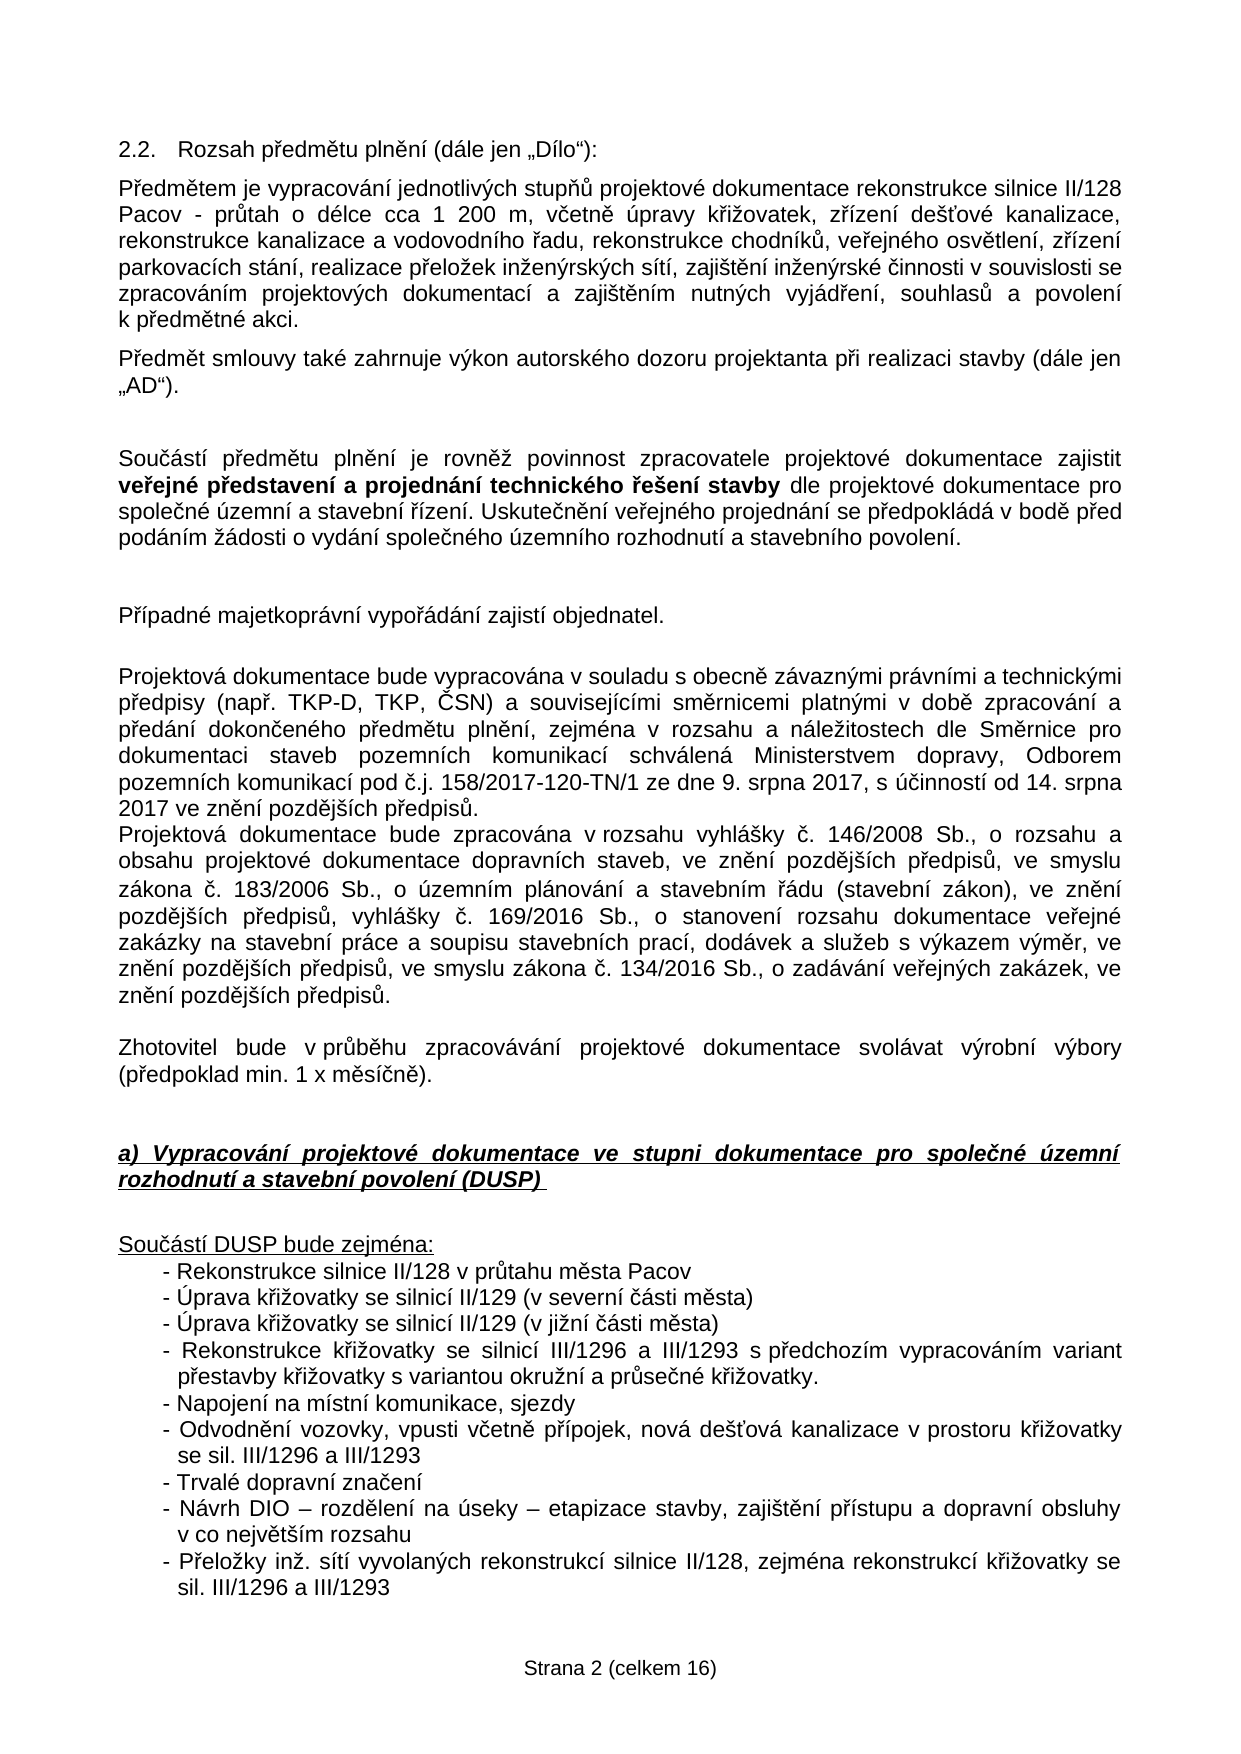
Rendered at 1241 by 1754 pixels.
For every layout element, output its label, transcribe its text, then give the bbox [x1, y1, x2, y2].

text Případné majetkoprávní vypořádání zajistí objednatel. [118, 602, 1122, 628]
text Předmět smlouvy také zahrnuje výkon autorského dozoru projektanta při realizaci stavby (dále jen „AD“). [118, 345, 1122, 398]
text - Napojení na místní komunikace, sjezdy [162, 1389, 1122, 1416]
text - Návrh DIO – rozdělení na úseky – etapizace stavby, zajištění přístupu a dopravní obsluhy v co největším rozsahu [162, 1495, 1122, 1548]
text Zhotovitel bude v průběhu zpracovávání projektové dokumentace svolávat výrobní výbory (předpoklad min. 1 x měsíčně). [118, 1034, 1122, 1087]
text Předmětem je vypracování jednotlivých stupňů projektové dokumentace rekonstrukce silnice II/128 Pacov - průtah o délce cca 1 200 m, včetně úpravy křižovatek, zřízení dešťové kanalizace, rekonstrukce kanalizace a vodovodního řadu, rekonstrukce chodníků, veřejného osvětlení, zřízení parkovacích stání, realizace přeložek inženýrských sítí, zajištění inženýrské činnosti v souvislosti se zpracováním projektových dokumentací a zajištěním nutných vyjádření, souhlasů a povolení k předmětné akci. [118, 175, 1122, 333]
text - Přeložky inž. sítí vyvolaných rekonstrukcí silnice II/128, zejména rekonstrukcí křižovatky se sil. III/1296 a III/1293 [162, 1548, 1122, 1600]
text - Rekonstrukce silnice II/128 v průtahu města Pacov [162, 1258, 1122, 1284]
text - Odvodnění vozovky, vpusti včetně přípojek, nová dešťová kanalizace v prostoru křižovatky se sil. III/1296 a III/1293 [162, 1416, 1122, 1468]
text a) Vypracování projektové dokumentace ve stupni dokumentace pro společné územní rozhodnutí a stavební povolení (DUSP) [118, 1140, 1122, 1192]
text - Úprava křižovatky se silnicí II/129 (v severní části města) [162, 1284, 1122, 1310]
text - Trvalé dopravní značení [162, 1468, 1122, 1495]
list Rozsah předmětu plnění (dále jen „Dílo“): [118, 136, 1122, 162]
text Součástí DUSP bude zejména: [118, 1231, 1122, 1258]
text Projektová dokumentace bude vypracována v souladu s obecně závaznými právními a technickými předpisy (např. TKP-D, TKP, ČSN) a souvisejícími směrnicemi platnými v době zpracování a předání dokončeného předmětu plnění, zejména v rozsahu a náležitostech dle Směrnice pro dokumentaci staveb pozemních komunikací schválená Ministerstvem dopravy, Odborem pozemních komunikací pod č.j. 158/2017-120-TN/1 ze dne 9. srpna 2017, s účinností od 14. srpna 2017 ve znění pozdějších předpisů. [118, 663, 1122, 821]
text Součástí předmětu plnění je rovněž povinnost zpracovatele projektové dokumentace zajistit veřejné představení a projednání technického řešení stavby dle projektové dokumentace pro společné územní a stavební řízení. Uskutečnění veřejného projednání se předpokládá v bodě před podáním žádosti o vydání společného územního rozhodnutí a stavebního povolení. [118, 445, 1122, 551]
text Projektová dokumentace bude zpracována v rozsahu vyhlášky č. 146/2008 Sb., o rozsahu a obsahu projektové dokumentace dopravních staveb, ve znění pozdějších předpisů, ve smyslu zákona č. 183/2006 Sb., o územním plánování a stavebním řádu (stavební zákon), ve znění pozdějších předpisů, vyhlášky č. 169/2016 Sb., o stanovení rozsahu dokumentace veřejné zakázky na stavební práce a soupisu stavebních prací, dodávek a služeb s výkazem výměr, ve znění pozdějších předpisů, ve smyslu zákona č. 134/2016 Sb., o zadávání veřejných zakázek, ve znění pozdějších předpisů. [118, 821, 1122, 1008]
text - Úprava křižovatky se silnicí II/129 (v jižní části města) [162, 1310, 1122, 1337]
